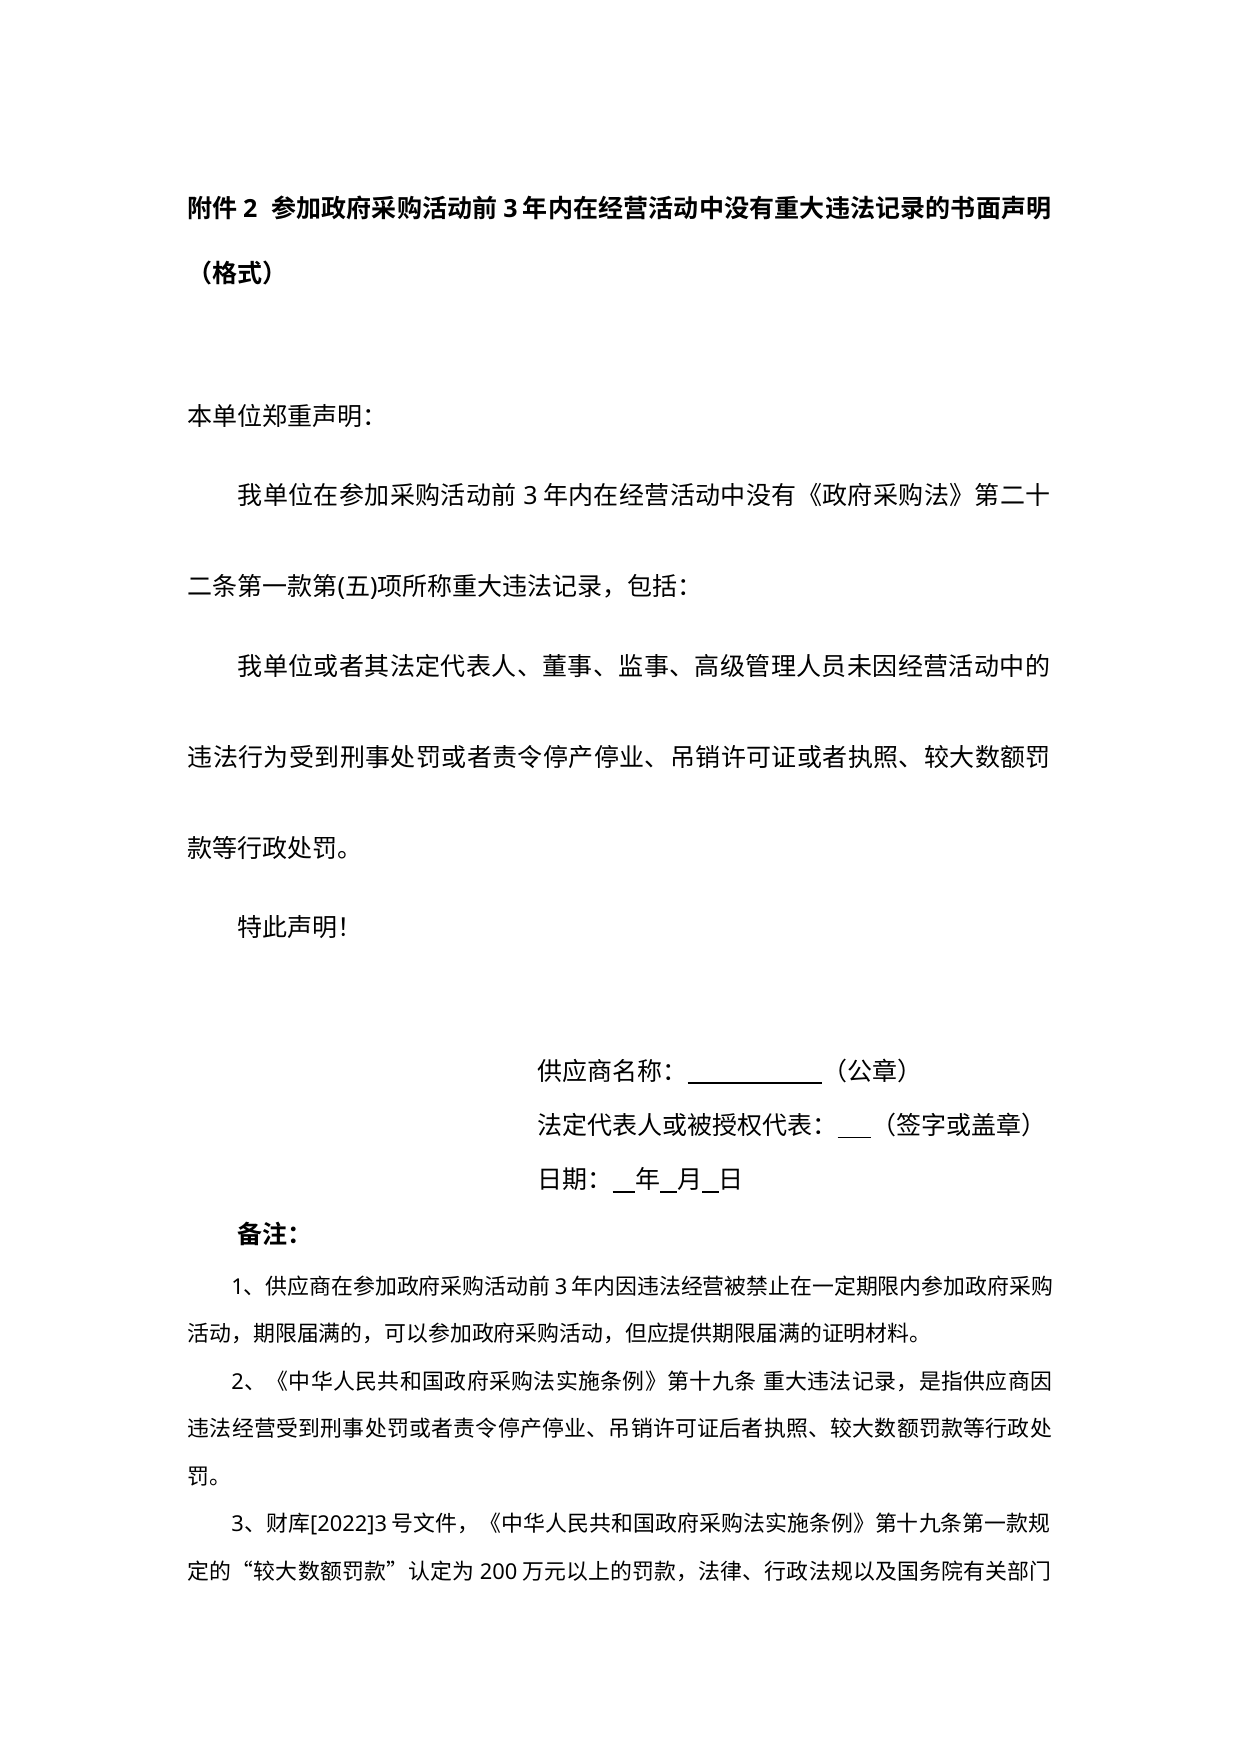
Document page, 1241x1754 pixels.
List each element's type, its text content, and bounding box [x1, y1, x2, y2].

text 特此声明！ [187, 893, 1053, 958]
text 日期： 年 月 日 [187, 1160, 1053, 1196]
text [187, 1506, 1053, 1586]
subtitle 附件2 参加政府采购活动前3年内在经营活动中没有重大违法记录的书面声明（格式） [187, 174, 1053, 304]
text 本单位郑重声明： [187, 382, 1053, 447]
text 2、《中华人民共和国政府采购法实施条例》第十九条 重大违法记录，是指供应商因违法经营受到刑事处罚或者责令停产停业、吊销许可证后者执照、较大数额罚款等行政处罚。 [187, 1364, 1053, 1491]
text 备注： [187, 1214, 1053, 1251]
text 1、供应商在参加政府采购活动前3年内因违法经营被禁止在一定期限内参加政府采购活动，期限届满的，可以参加政府采购活动，但应提供期限届满的证明材料。 [187, 1269, 1053, 1348]
text 我单位在参加采购活动前3年内在经营活动中没有《政府采购法》第二十二条第一款第(五)项所称重大违法记录，包括： [187, 461, 1053, 617]
text 供应商名称： （公章） [187, 1051, 1053, 1087]
text 法定代表人或被授权代表： （签字或盖章） [187, 1106, 1053, 1142]
text 我单位或者其法定代表人、董事、监事、高级管理人员未因经营活动中的违法行为受到刑事处罚或者责令停产停业、吊销许可证或者执照、较大数额罚款等行政处罚。 [187, 632, 1053, 879]
